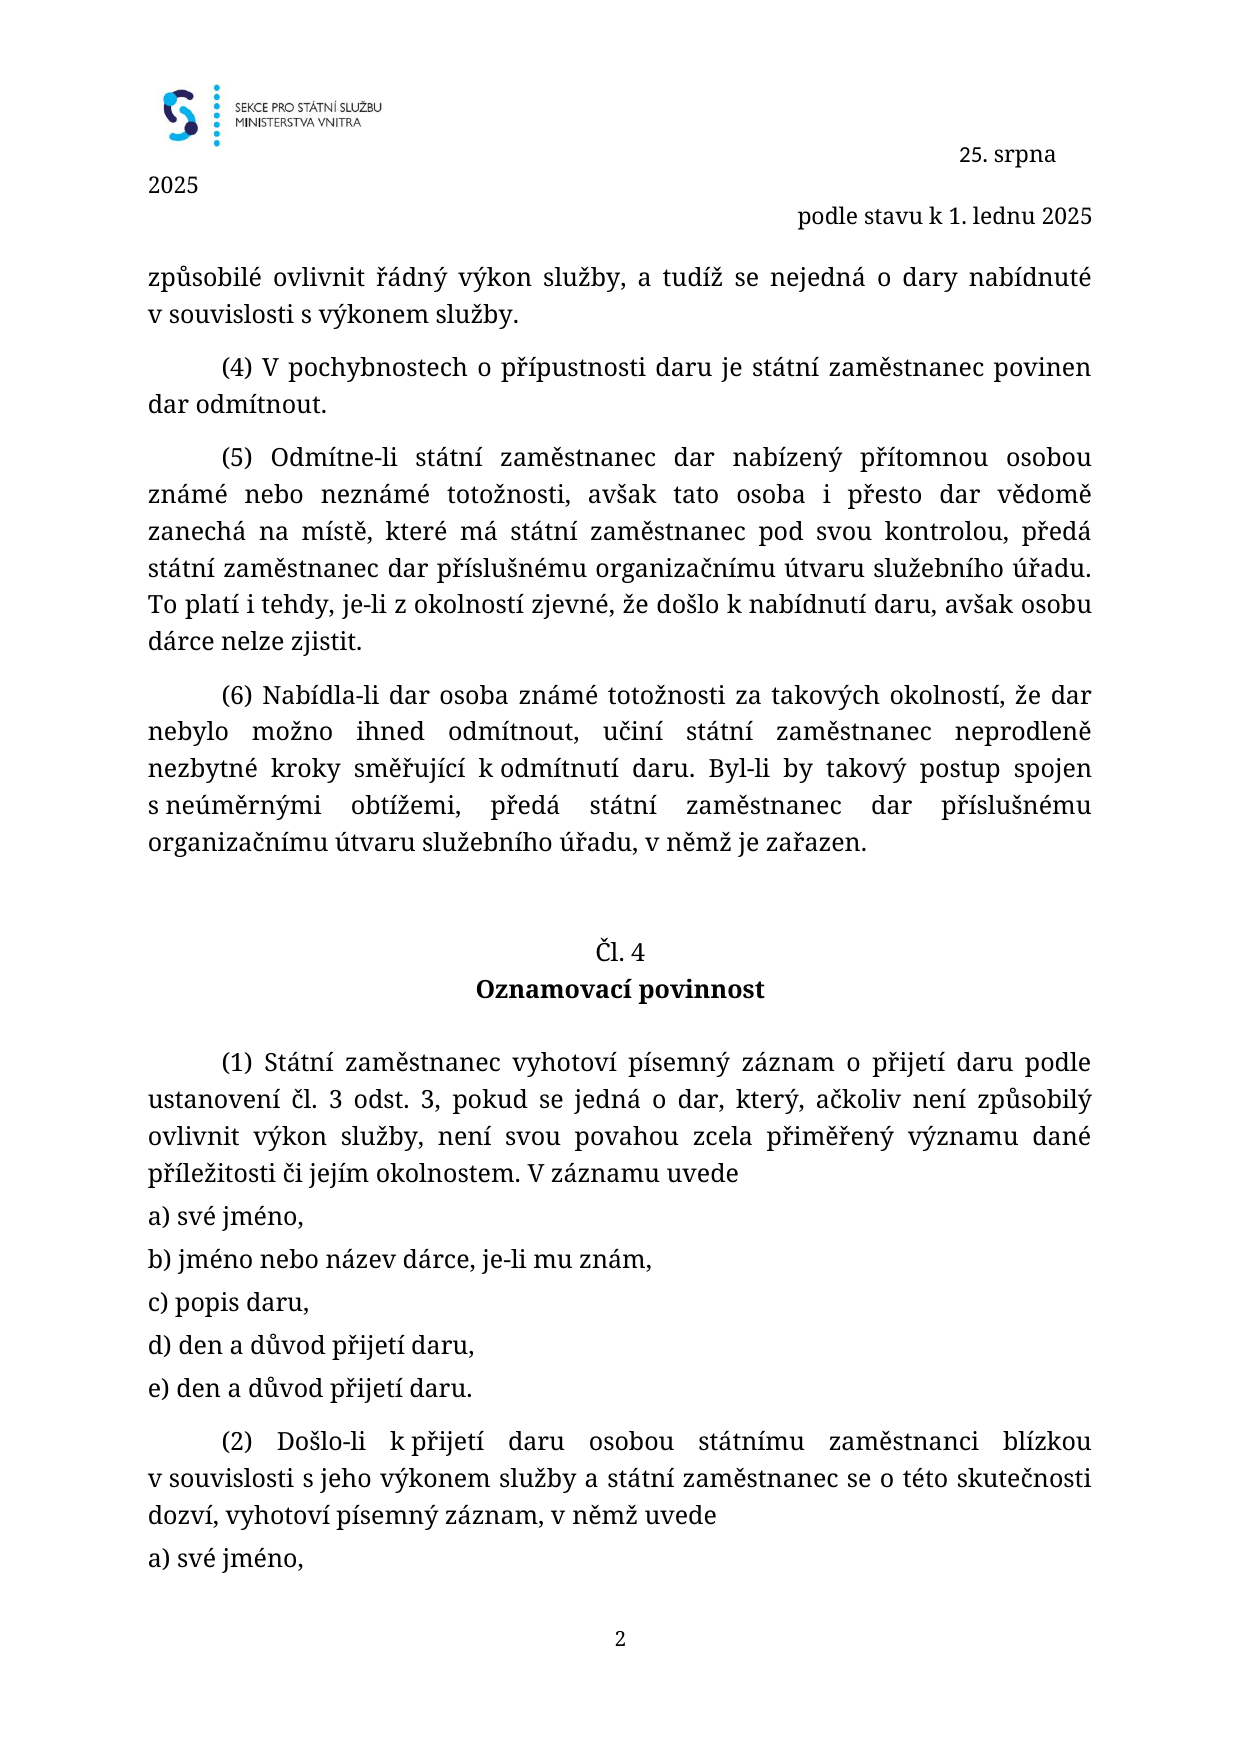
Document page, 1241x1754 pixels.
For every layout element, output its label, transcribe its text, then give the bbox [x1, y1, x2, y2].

text (4) V pochybnostech o přípustnosti daru je státní zaměstnanec povinen dar odmítnout. [148, 350, 1093, 421]
text Čl. 4 [148, 935, 1093, 969]
text (2) Došlo-li k přijetí daru osobou státnímu zaměstnanci blízkou v souvislosti s jeho výkonem služby a státní zaměstnanec se o této skutečnosti dozví, vyhotoví písemný záznam, v němž uvede [148, 1424, 1093, 1531]
text (1) Státní zaměstnanec vyhotoví písemný záznam o přijetí daru podle ustanovení čl. 3 odst. 3, pokud se jedná o dar, který, ačkoliv není způsobilý ovlivnit výkon služby, není svou povahou zcela přiměřený významu dané příležitosti či jejím okolnostem. V záznamu uvede [148, 1045, 1093, 1189]
text a) své jméno, [148, 1540, 1093, 1574]
text b) jméno nebo název dárce, je-li mu znám, [148, 1241, 1093, 1275]
text c) popis daru, [148, 1284, 1093, 1318]
text (6) Nabídla-li dar osoba známé totožnosti za takových okolností, že dar nebylo možno ihned odmítnout, učiní státní zaměstnanec neprodleně nezbytné kroky směřující k odmítnutí daru. Byl-li by takový postup spojen s neúměrnými obtížemi, předá státní zaměstnanec dar příslušnému organizačnímu útvaru služebního úřadu, v němž je zařazen. [148, 677, 1093, 858]
text d) den a důvod přijetí daru, [148, 1327, 1093, 1361]
text a) své jméno, [148, 1198, 1093, 1232]
text Oznamovací povinnost [148, 971, 1093, 1006]
text e) den a důvod přijetí daru. [148, 1370, 1093, 1404]
text (5) Odmítne-li státní zaměstnanec dar nabízený přítomnou osobou známé nebo neznámé totožnosti, avšak tato osoba i přesto dar vědomě zanechá na místě, které má státní zaměstnanec pod svou kontrolou, předá státní zaměstnanec dar příslušnému organizačnímu útvaru služebního úřadu. To platí i tehdy, je-li z okolností zjevné, že došlo k nabídnutí daru, avšak osobu dárce nelze zjistit. [148, 440, 1093, 658]
picture [147, 73, 390, 163]
